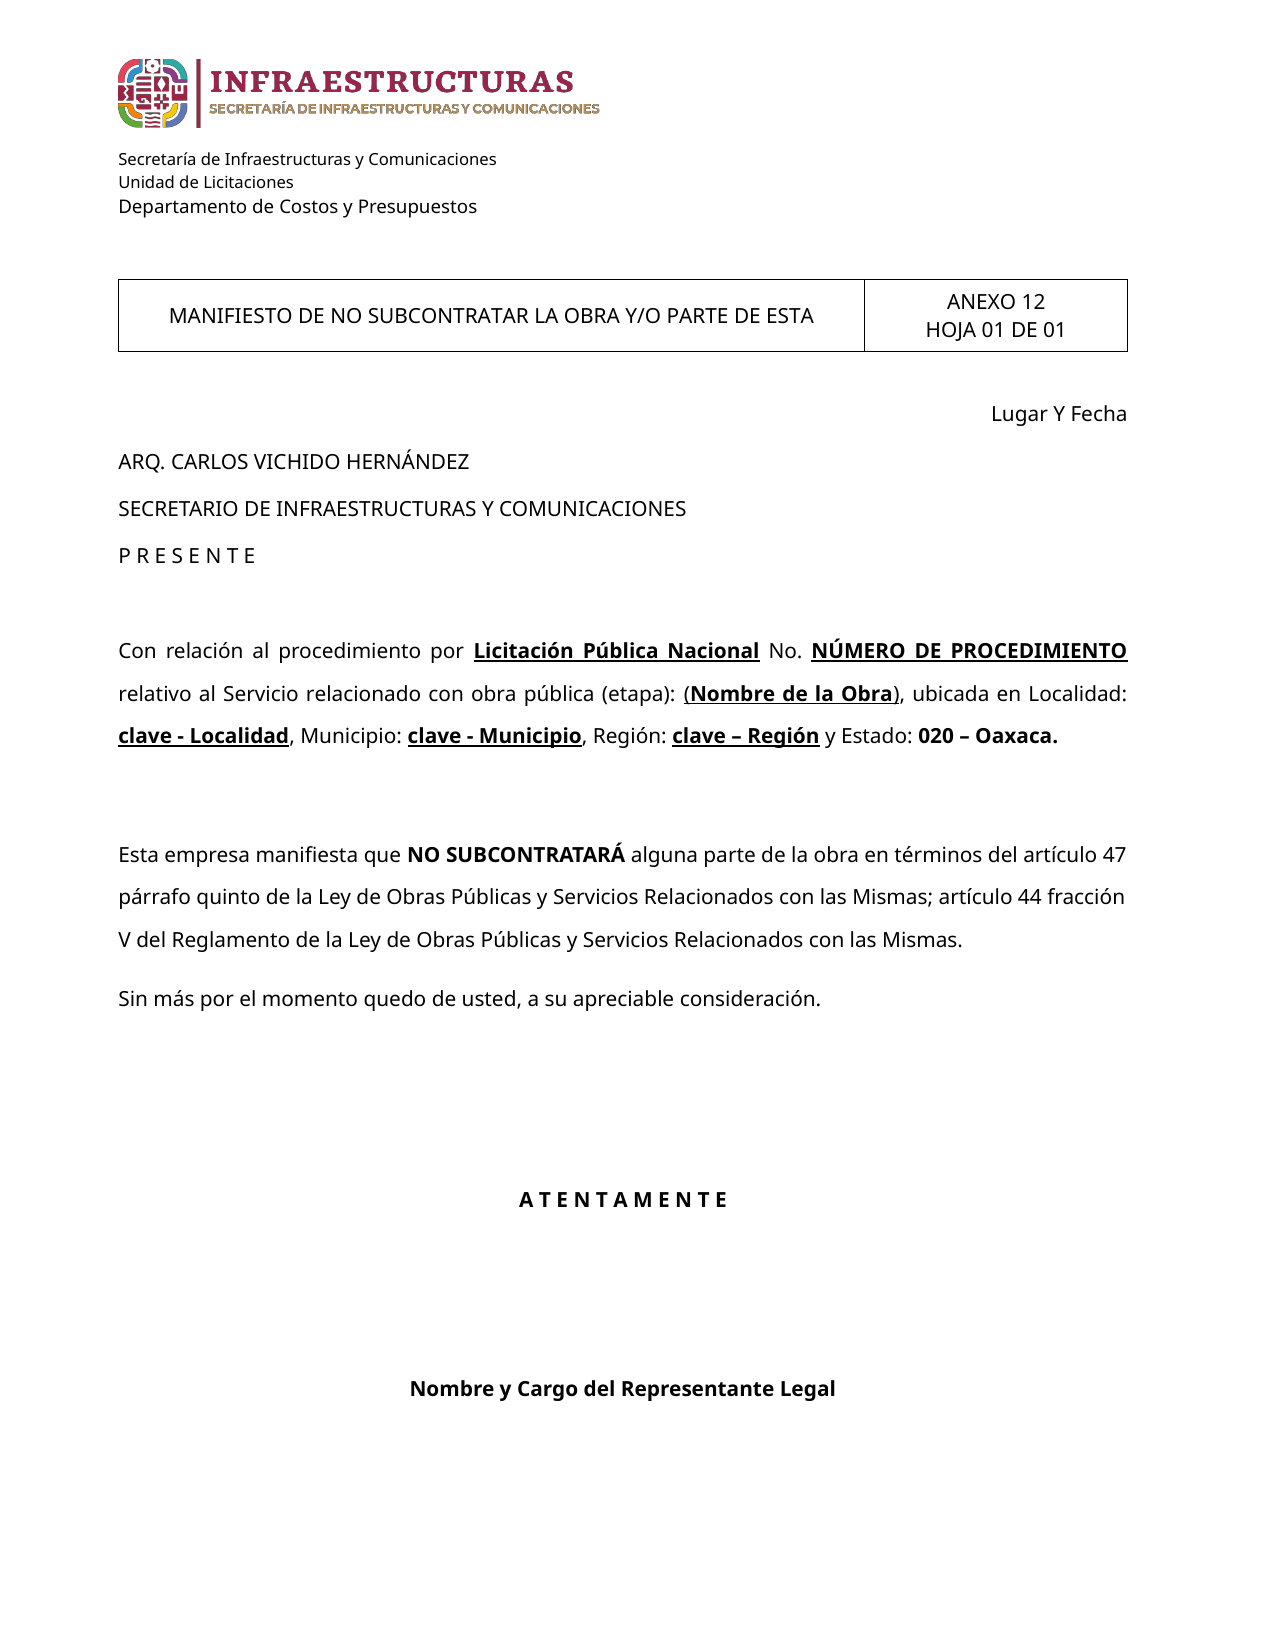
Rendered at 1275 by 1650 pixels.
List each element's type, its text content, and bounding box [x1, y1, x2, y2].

text Nombre y Cargo del Representante Legal [118, 1374, 1127, 1403]
text Con relación al procedimiento por Licitación Pública Nacional No. NÚMERO DE PROCEDIMIENTO relativo al Servicio relacionado con obra pública (etapa): (Nombre de la Obra), ubicada en Localidad: clave - Localidad, Municipio: clave - Municipio, Región: clave – Región y Estado: 020 – Oaxaca. [118, 636, 1127, 750]
text P R E S E N T E [118, 541, 1127, 570]
text Sin más por el momento quedo de usted, a su apreciable consideración. [118, 984, 1127, 1013]
text SECRETARIO DE INFRAESTRUCTURAS Y COMUNICACIONES [118, 494, 1127, 523]
picture [118, 59, 624, 130]
text ARQ. CARLOS VICHIDO HERNÁNDEZ [118, 447, 1127, 475]
table_header MANIFIESTO DE NO SUBCONTRATAR LA OBRA Y/O PARTE DE ESTA [119, 280, 864, 351]
text A T E N T A M E N T E [118, 1185, 1127, 1214]
text Lugar Y Fecha [118, 399, 1127, 428]
table_header ANEXO 12 HOJA 01 DE 01 [865, 280, 1127, 351]
text Esta empresa manifiesta que NO SUBCONTRATARÁ alguna parte de la obra en términos del artículo 47 párrafo quinto de la Ley de Obras Públicas y Servicios Relacionados con las Mismas; artículo 44 fracción V del Reglamento de la Ley de Obras Públicas y Servicios Relacionados con las Mismas. [118, 840, 1127, 953]
